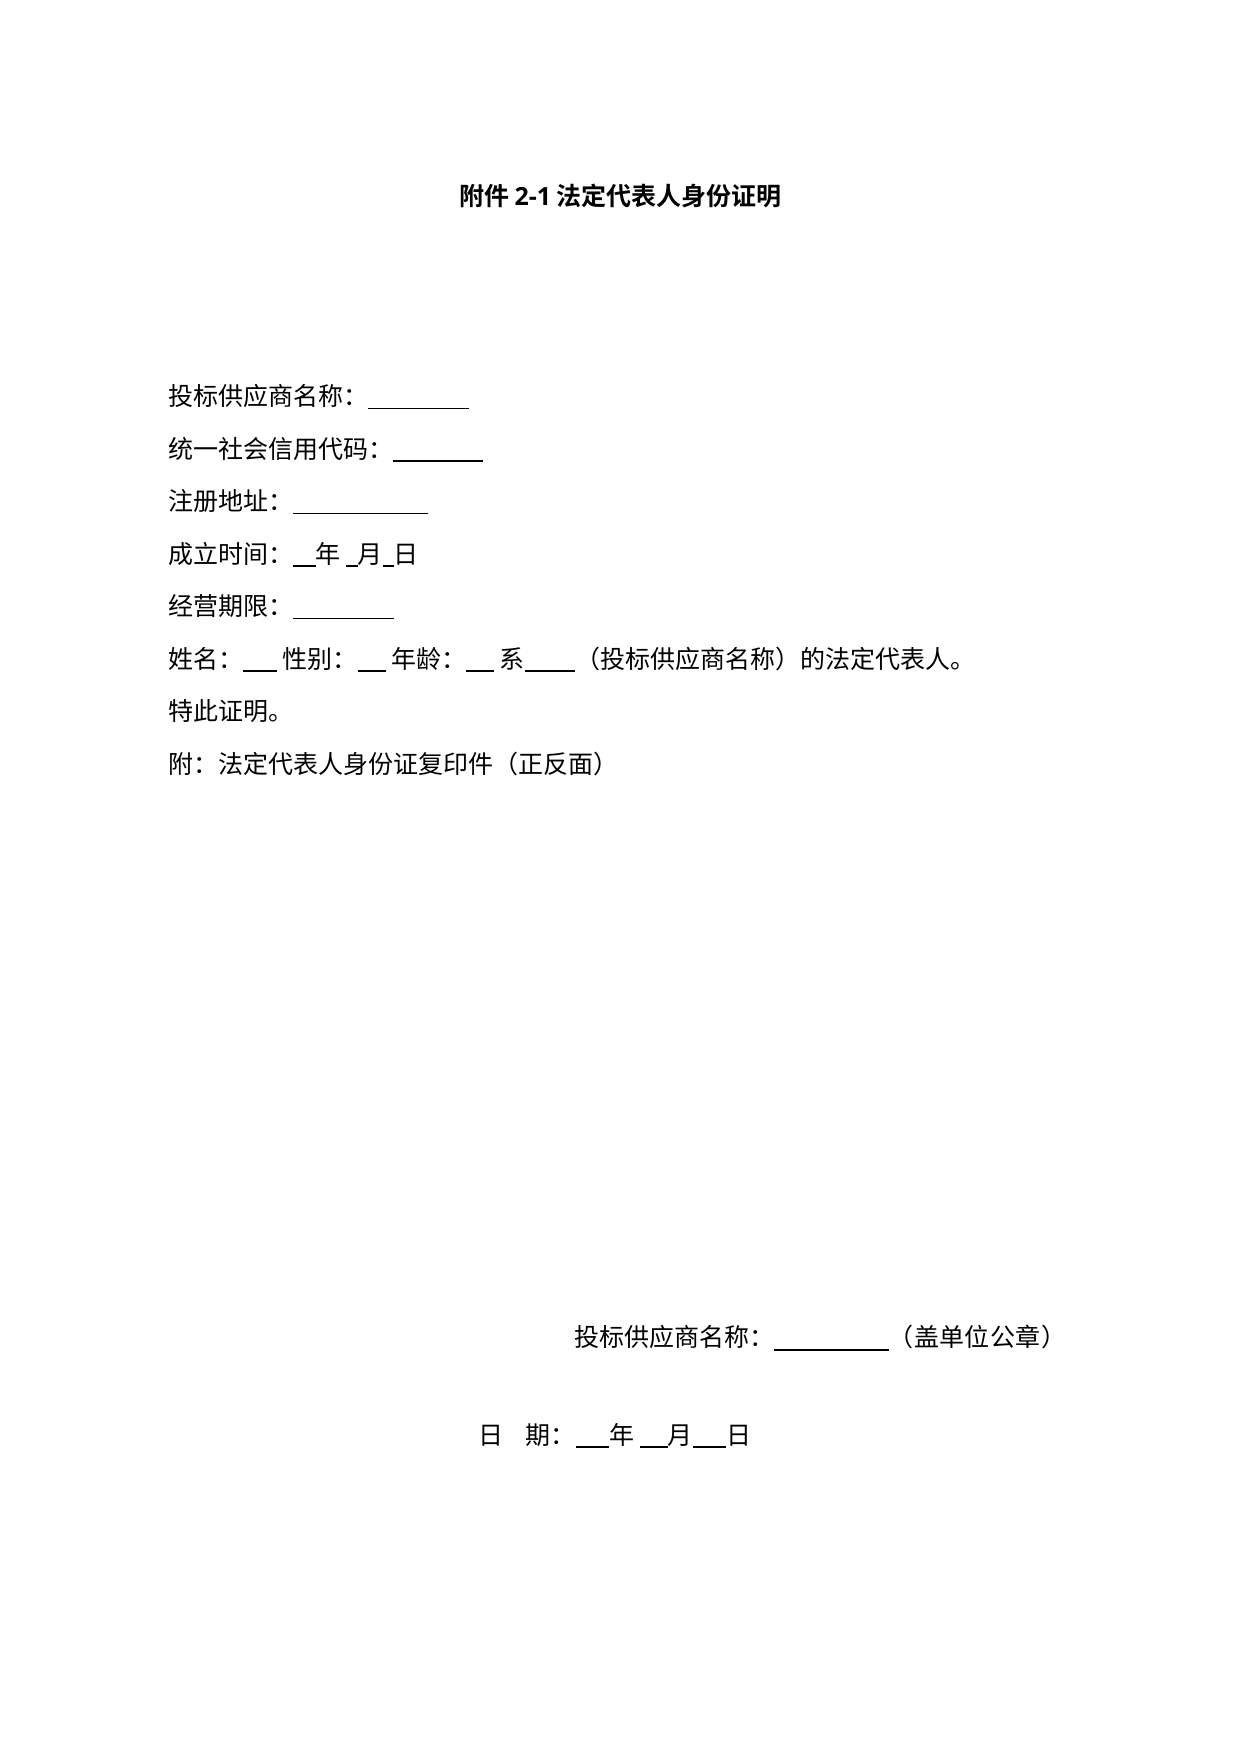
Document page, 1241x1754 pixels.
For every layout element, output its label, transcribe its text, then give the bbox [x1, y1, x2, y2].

text 成立时间： 年 月 日 [118, 534, 1122, 570]
text 投标供应商名称： [118, 377, 1122, 413]
text 日 期： 年 月 日 [118, 1401, 1066, 1466]
text 投标供应商名称： （盖单位公章） [118, 1303, 1066, 1368]
text 附：法定代表人身份证复印件（正反面） [118, 744, 1122, 780]
text 特此证明。 [118, 692, 1122, 728]
text 姓名： 性别： 年龄： 系 （投标供应商名称）的法定代表人。 [118, 639, 1122, 675]
subtitle 附件2-1法定代表人身份证明 [118, 162, 1122, 227]
text 统一社会信用代码： [118, 429, 1122, 465]
text 注册地址： [118, 482, 1122, 518]
text 经营期限： [118, 587, 1122, 623]
